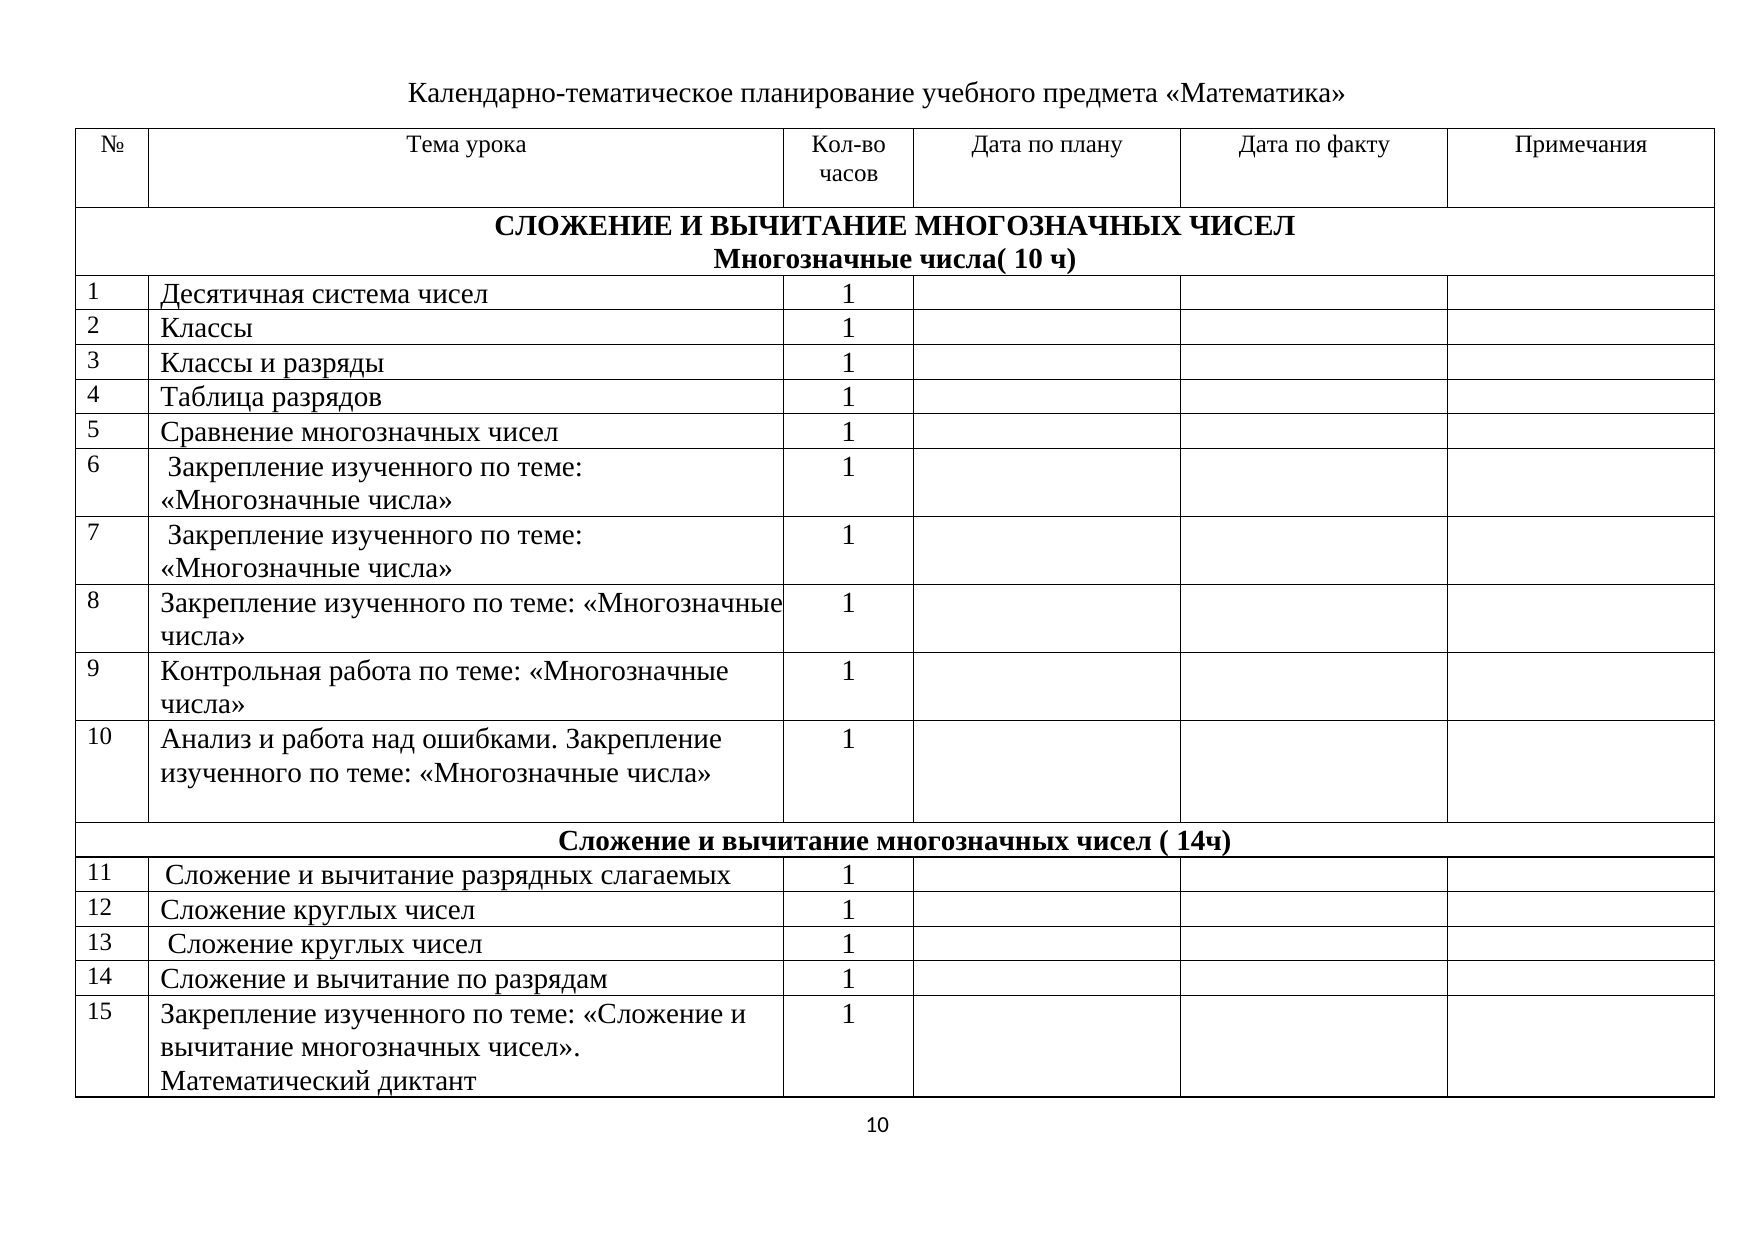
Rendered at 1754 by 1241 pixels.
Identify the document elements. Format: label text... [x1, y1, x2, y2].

table_cell Сложение круглых чисел [149, 927, 783, 960]
table_cell Анализ и работа над ошибками. Закрепление изученного по теме: «Многозначные числа» [149, 721, 783, 822]
table_cell Десятичная система чисел [149, 276, 783, 309]
table_header Примечания [1448, 129, 1714, 207]
table_header Дата по факту [1181, 129, 1447, 207]
table_cell [1181, 961, 1447, 995]
table_header Тема урока [149, 129, 783, 207]
table_cell [1448, 380, 1714, 413]
table_cell [1181, 892, 1447, 926]
table_cell [914, 517, 1180, 584]
table_cell 4 [76, 380, 148, 413]
table_cell Таблица разрядов [149, 380, 783, 413]
table_cell Сложение и вычитание многозначных чисел ( 14ч) [76, 823, 1714, 856]
table_cell [1181, 345, 1447, 378]
table_cell Закрепление изученного по теме: «Многозначные числа» [149, 517, 783, 584]
table_cell [914, 414, 1180, 448]
table_cell Закрепление изученного по теме: «Многозначные числа» [149, 449, 783, 516]
table_cell 13 [76, 927, 148, 960]
table_cell [1181, 721, 1447, 822]
table_cell 1 [76, 276, 148, 309]
table_cell 1 [784, 345, 913, 378]
table_cell [914, 449, 1180, 516]
table_cell [1181, 653, 1447, 720]
table_header Кол-во часов [784, 129, 913, 207]
table_cell Классы и разряды [149, 345, 783, 378]
table_cell 14 [76, 961, 148, 995]
table_cell [1181, 449, 1447, 516]
table_cell 1 [784, 653, 913, 720]
table_cell 1 [784, 996, 913, 1096]
table_cell 9 [76, 653, 148, 720]
table_cell 12 [76, 892, 148, 926]
table_cell Сравнение многозначных чисел [149, 414, 783, 448]
table_cell 1 [784, 892, 913, 926]
table_cell [1181, 996, 1447, 1096]
table_cell 1 [784, 380, 913, 413]
table_cell [1181, 310, 1447, 344]
table_cell [1181, 414, 1447, 448]
table_cell Классы [149, 310, 783, 344]
table_cell [914, 380, 1180, 413]
table_cell [914, 345, 1180, 378]
table_header № [76, 129, 148, 207]
table_cell 10 [76, 721, 148, 822]
table_cell [914, 961, 1180, 995]
table_cell [914, 721, 1180, 822]
table_cell [1448, 276, 1714, 309]
table_cell 6 [76, 449, 148, 516]
table_cell СЛОЖЕНИЕ И ВЫЧИТАНИЕ МНОГОЗНАЧНЫХ ЧИСЕЛ Многозначные числа( 10 ч) [76, 208, 1714, 275]
table_cell [1181, 517, 1447, 584]
table_cell [1181, 276, 1447, 309]
table_cell Сложение круглых чисел [149, 892, 783, 926]
table_cell 5 [76, 414, 148, 448]
table_cell [1448, 449, 1714, 516]
table_cell [914, 585, 1180, 652]
table_cell [1448, 858, 1714, 891]
table_cell Контрольная работа по теме: «Многозначные числа» [149, 653, 783, 720]
table_cell 1 [784, 310, 913, 344]
table_cell Закрепление изученного по теме: «Сложение и вычитание многозначных чисел». Математический диктант [149, 996, 783, 1096]
table_cell [1181, 927, 1447, 960]
table_cell 1 [784, 585, 913, 652]
table_cell [914, 858, 1180, 891]
table_cell 3 [76, 345, 148, 378]
table_cell 1 [784, 449, 913, 516]
table_cell Сложение и вычитание разрядных слагаемых [149, 858, 783, 891]
table_cell 1 [784, 927, 913, 960]
table_cell 11 [76, 858, 148, 891]
table_cell [1448, 961, 1714, 995]
table_header Дата по плану [914, 129, 1180, 207]
table_cell 15 [76, 996, 148, 1096]
table_cell [914, 310, 1180, 344]
table_cell [1448, 517, 1714, 584]
table_cell [1448, 345, 1714, 378]
table_cell 1 [784, 414, 913, 448]
table_cell [914, 892, 1180, 926]
table_cell 8 [76, 585, 148, 652]
table_cell [1448, 585, 1714, 652]
table_cell [914, 996, 1180, 1096]
table_cell [914, 653, 1180, 720]
table_cell [1448, 892, 1714, 926]
table_cell 1 [784, 721, 913, 822]
table_cell [1448, 927, 1714, 960]
table_cell 2 [76, 310, 148, 344]
table_cell [914, 927, 1180, 960]
table_cell 1 [784, 517, 913, 584]
table_cell [1448, 653, 1714, 720]
table_cell [1448, 721, 1714, 822]
table_cell 1 [784, 961, 913, 995]
table_cell Закрепление изученного по теме: «Многозначные числа» [149, 585, 783, 652]
table_cell 1 [784, 858, 913, 891]
table_cell [1181, 585, 1447, 652]
table_cell [1181, 380, 1447, 413]
table_cell [1448, 310, 1714, 344]
table_cell [1448, 996, 1714, 1096]
text Календарно-тематическое планирование учебного предмета «Математика» [75, 75, 1679, 108]
table_cell Сложение и вычитание по разрядам [149, 961, 783, 995]
table_cell [1181, 858, 1447, 891]
table_cell 7 [76, 517, 148, 584]
table_cell [914, 276, 1180, 309]
table_cell 1 [784, 276, 913, 309]
table_cell [1448, 414, 1714, 448]
